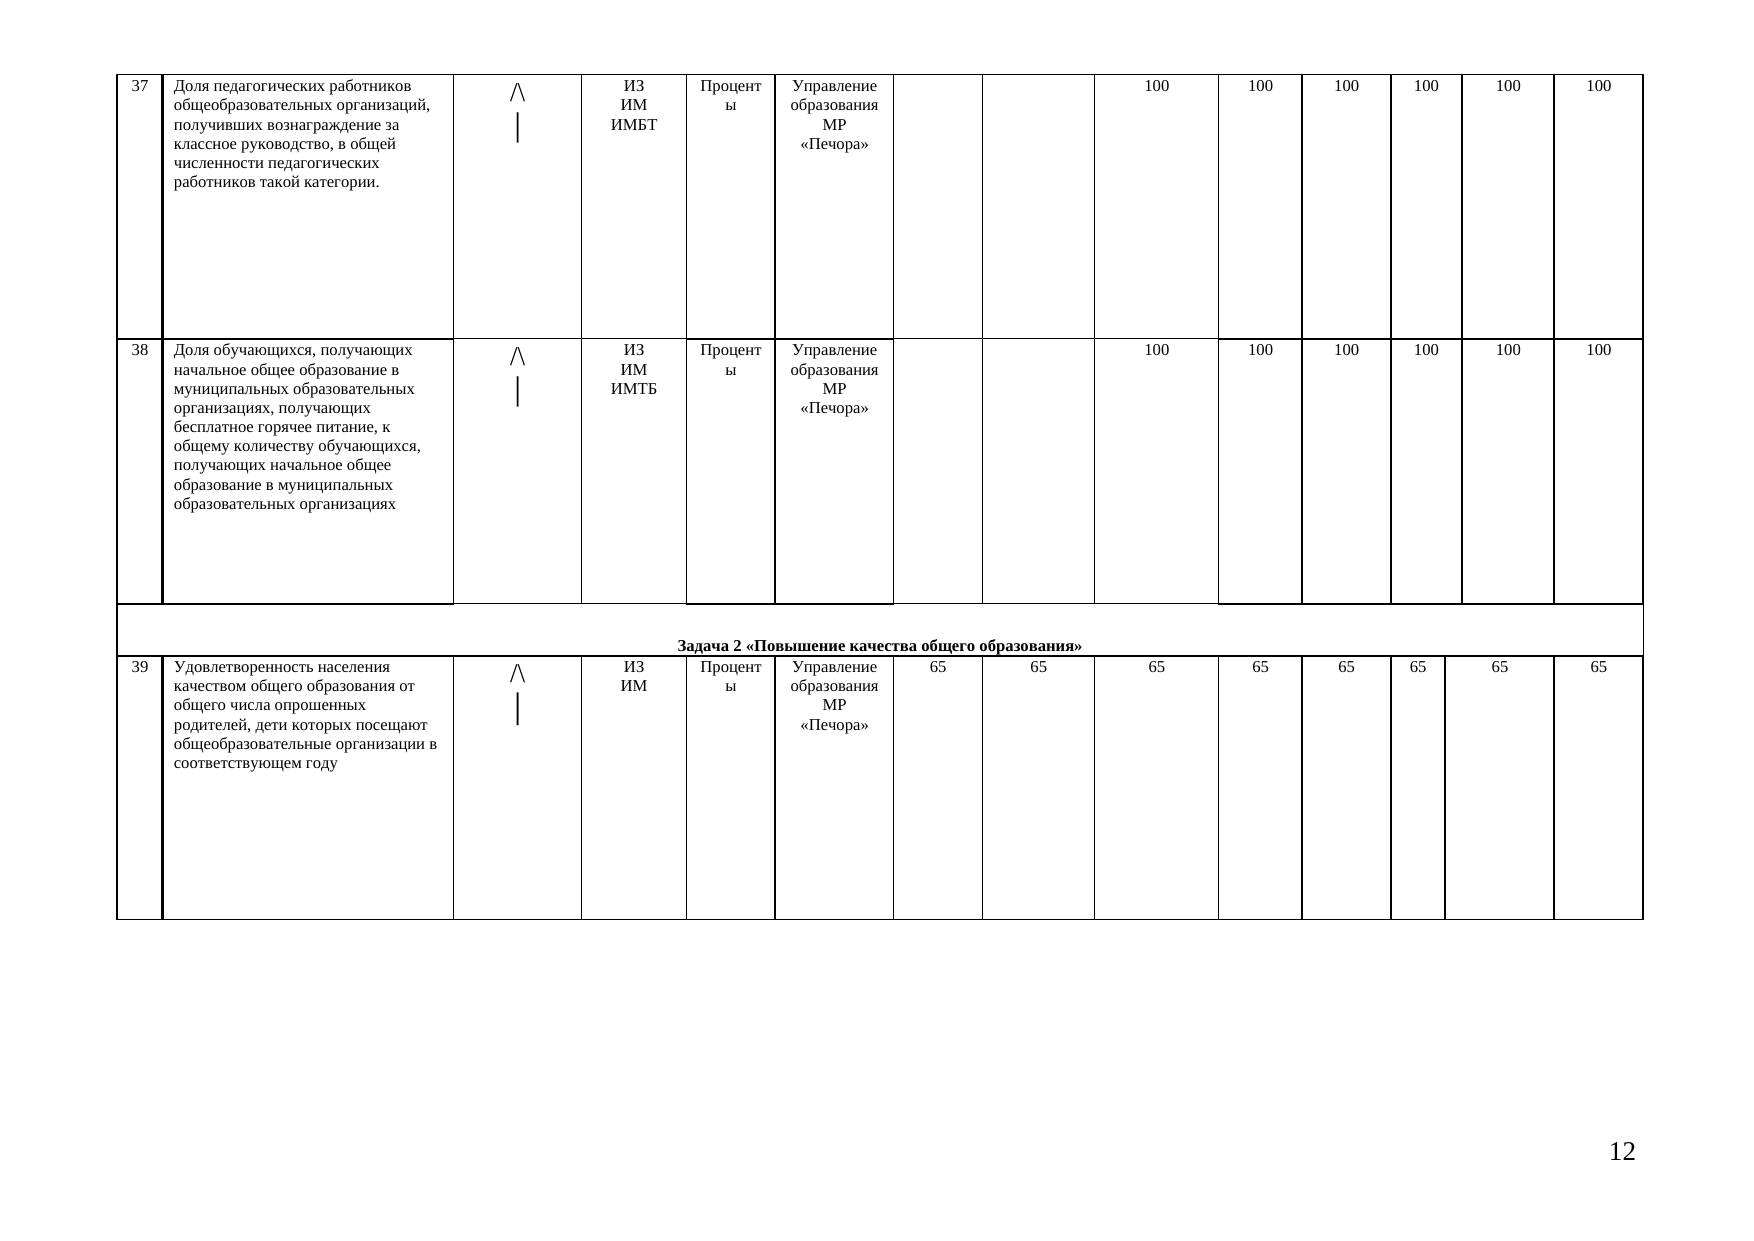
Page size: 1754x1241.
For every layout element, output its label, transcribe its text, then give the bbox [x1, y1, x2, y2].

table_cell /\ │ [454, 339, 581, 602]
table_cell 65 [894, 657, 982, 919]
table_cell Удовлетворенность населения качеством общего образования от общего числа опрошенных родителей, дети которых посещают общеобразовательные организации в соответствующем году [164, 657, 453, 919]
table_cell 100 [1392, 340, 1461, 602]
table_cell ИЗ ИМ ИМБТ [582, 75, 686, 338]
table_cell /\ │ [454, 75, 581, 338]
table_cell 100 [1463, 340, 1553, 602]
table_cell [894, 339, 982, 602]
table_cell 100 [1095, 75, 1218, 338]
table_cell 65 [1219, 657, 1301, 919]
table_cell [983, 339, 1094, 602]
table_cell 100 [1555, 340, 1642, 602]
table_cell 100 [1303, 340, 1390, 602]
table_cell 37 [118, 75, 161, 338]
table_cell Задача 2 «Повышение качества общего образования» [118, 604, 1643, 655]
table_cell 100 [1303, 75, 1390, 338]
table_cell Проценты [687, 340, 774, 602]
table_cell ИЗ ИМ [582, 657, 686, 919]
table_cell 65 [983, 657, 1094, 919]
table_cell 65 [1446, 657, 1553, 919]
table_cell 65 [1392, 657, 1444, 919]
table_cell Проценты [687, 75, 774, 338]
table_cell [776, 75, 893, 338]
table_cell 39 [118, 657, 161, 919]
table_cell 38 [118, 340, 161, 602]
table_cell /\ │ [454, 657, 581, 919]
table_cell 100 [1392, 75, 1461, 338]
table_cell Доля педагогических работников общеобразовательных организаций, получивших вознаграждение за классное руководство, в общей численности педагогических работников такой категории. [164, 75, 453, 338]
table_cell 100 [1463, 75, 1553, 338]
table_cell 65 [1303, 657, 1390, 919]
table_cell 100 [1219, 340, 1301, 602]
table_cell 65 [1095, 657, 1218, 919]
table_cell Управление образования МР «Печора» [776, 340, 893, 602]
table_cell [894, 75, 982, 338]
table_cell Доля обучающихся, получающих начальное общее образование в муниципальных образовательных организациях, получающих бесплатное горячее питание, к общему количеству обучающихся, получающих начальное общее образование в муниципальных образовательных организациях [164, 340, 453, 602]
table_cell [776, 657, 893, 919]
table_cell Проценты [687, 657, 774, 919]
table_cell 65 [1555, 657, 1642, 919]
table_cell 100 [1555, 75, 1642, 338]
table_cell ИЗ ИМ ИМТБ [582, 339, 686, 602]
table_cell 100 [1219, 75, 1301, 338]
table_cell [983, 75, 1094, 338]
table_cell 100 [1095, 339, 1218, 602]
